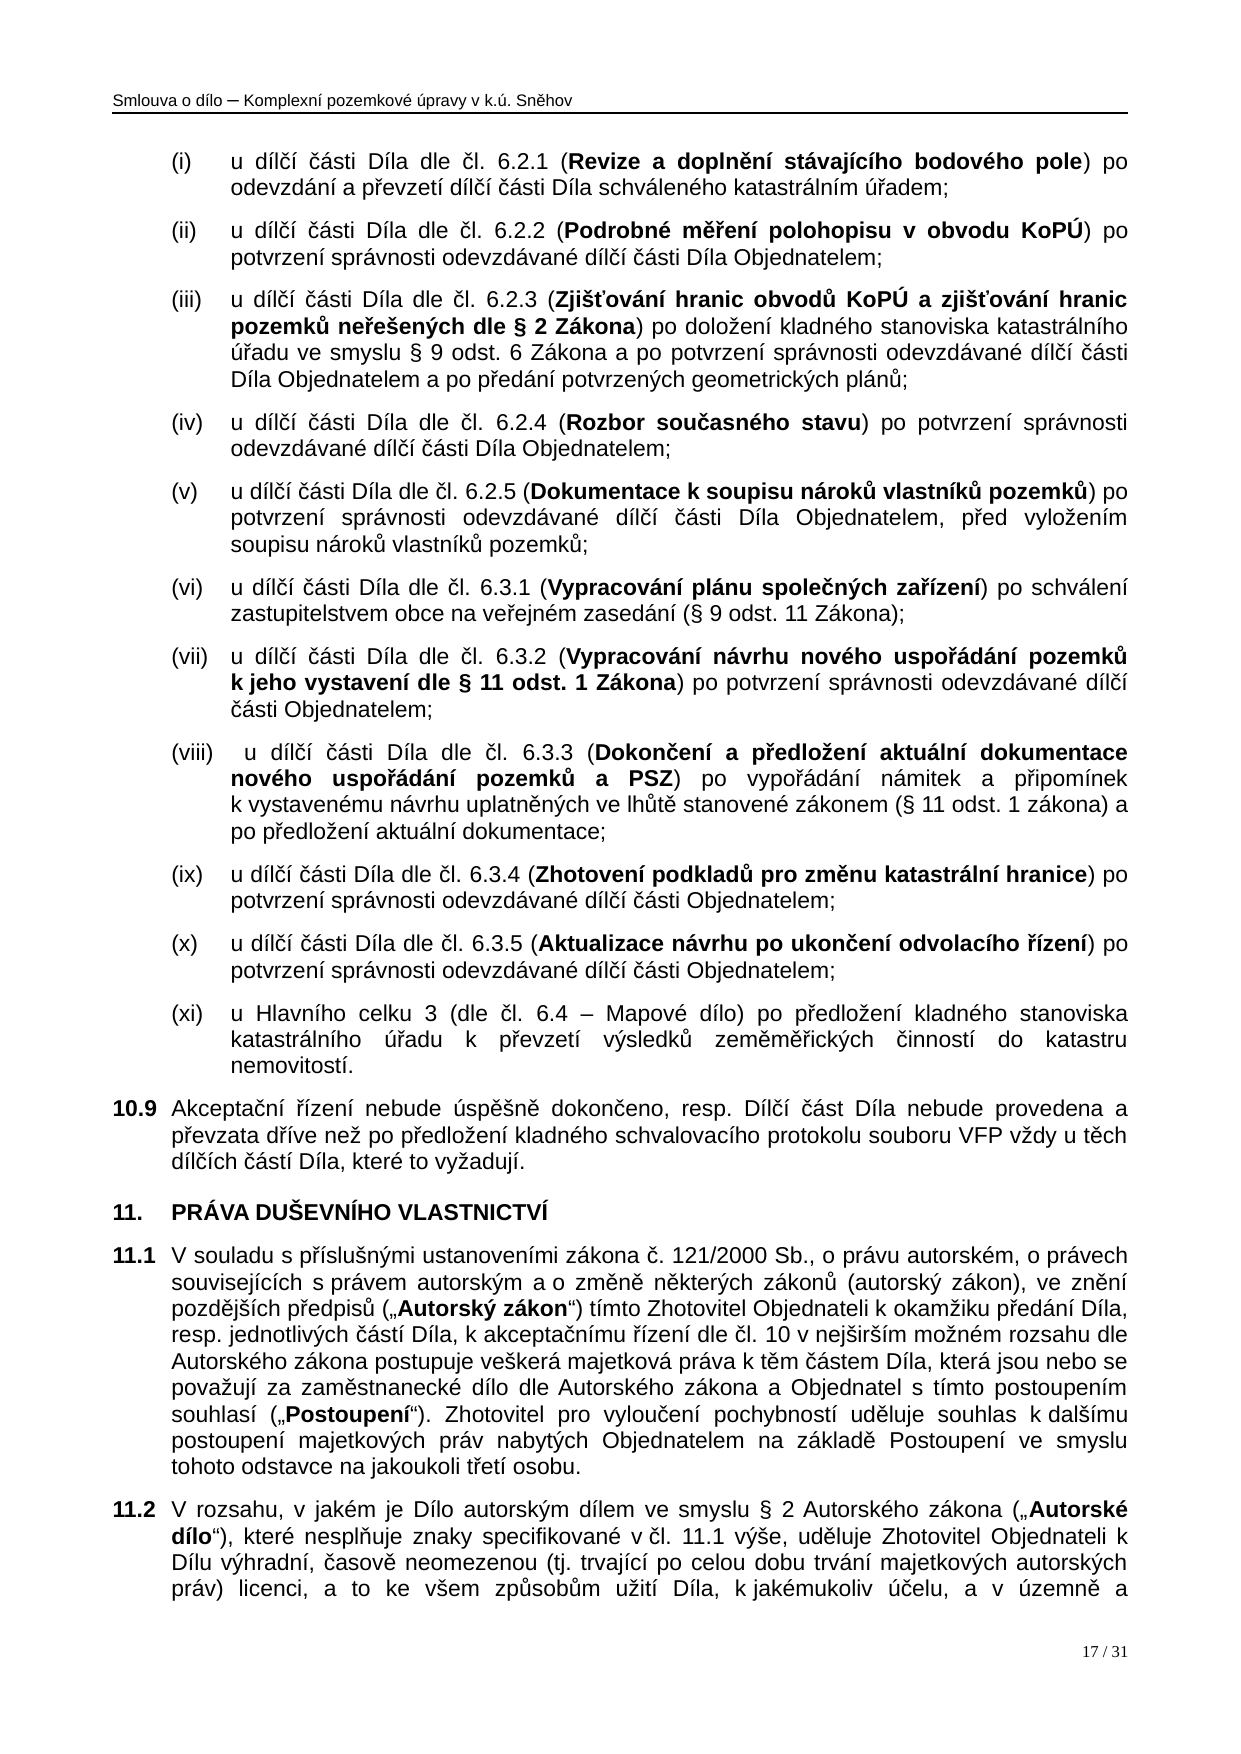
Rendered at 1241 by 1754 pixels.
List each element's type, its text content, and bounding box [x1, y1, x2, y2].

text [112, 1496, 1128, 1602]
list u dílčí části Díla dle čl. 6.3.3 (Dokončení a předložení aktuální dokumentace nového uspořádání pozemků a PSZ) po vypořádání námitek a připomínek k vystavenému návrhu uplatněných ve lhůtě stanovené zákonem (§ 11 odst. 1 zákona) a po předložení aktuální dokumentace; [171, 739, 1128, 844]
list u dílčí části Díla dle čl. 6.3.1 (Vypracování plánu společných zařízení) po schválení zastupitelstvem obce na veřejném zasedání (§ 9 odst. 11 Zákona); [171, 574, 1128, 626]
list u dílčí části Díla dle čl. 6.2.1 (Revize a doplnění stávajícího bodového pole) po odevzdání a převzetí dílčí části Díla schváleného katastrálním úřadem; [171, 148, 1128, 200]
list u Hlavního celku 3 (dle čl. 6.4 – Mapové dílo) po předložení kladného stanoviska katastrálního úřadu k převzetí výsledků zeměměřických činností do katastru nemovitostí. [171, 999, 1128, 1079]
list u dílčí části Díla dle čl. 6.3.2 (Vypracování návrhu nového uspořádání pozemků k jeho vystavení dle § 11 odst. 1 Zákona) po potvrzení správnosti odevzdávané dílčí části Objednatelem; [171, 643, 1128, 722]
list u dílčí části Díla dle čl. 6.3.5 (Aktualizace návrhu po ukončení odvolacího řízení) po potvrzení správnosti odevzdávané dílčí části Objednatelem; [171, 930, 1128, 983]
text V souladu s příslušnými ustanoveními zákona č. 121/2000 Sb., o právu autorském, o právech souvisejících s právem autorským a o změně některých zákonů (autorský zákon), ve znění pozdějších předpisů („Autorský zákon“) tímto Zhotovitel Objednateli k okamžiku předání Díla, resp. jednotlivých částí Díla, k akceptačnímu řízení dle čl. 10 v nejširším možném rozsahu dle Autorského zákona postupuje veškerá majetková práva k těm částem Díla, která jsou nebo se považují za zaměstnanecké dílo dle Autorského zákona a Objednatel s tímto postoupením souhlasí („Postoupení“). Zhotovitel pro vyloučení pochybností uděluje souhlas k dalšímu postoupení majetkových práv nabytých Objednatelem na základě Postoupení ve smyslu tohoto odstavce na jakoukoli třetí osobu. [112, 1242, 1128, 1479]
list u dílčí části Díla dle čl. 6.2.2 (Podrobné měření polohopisu v obvodu KoPÚ) po potvrzení správnosti odevzdávané dílčí části Díla Objednatelem; [171, 217, 1128, 270]
text Akceptační řízení nebude úspěšně dokončeno, resp. Dílčí část Díla nebude provedena a převzata dříve než po předložení kladného schvalovacího protokolu souboru VFP vždy u těch dílčích částí Díla, které to vyžadují. [112, 1095, 1128, 1174]
list u dílčí části Díla dle čl. 6.2.4 (Rozbor současného stavu) po potvrzení správnosti odevzdávané dílčí části Díla Objednatelem; [171, 408, 1128, 461]
text Práva duševního vlastnictví [112, 1199, 1128, 1226]
list u dílčí části Díla dle čl. 6.2.5 (Dokumentace k soupisu nároků vlastníků pozemků) po potvrzení správnosti odevzdávané dílčí části Díla Objednatelem, před vyložením soupisu nároků vlastníků pozemků; [171, 478, 1128, 557]
list u dílčí části Díla dle čl. 6.3.4 (Zhotovení podkladů pro změnu katastrální hranice) po potvrzení správnosti odevzdávané dílčí části Objednatelem; [171, 861, 1128, 913]
list u dílčí části Díla dle čl. 6.2.3 (Zjišťování hranic obvodů KoPÚ a zjišťování hranic pozemků neřešených dle § 2 Zákona) po doložení kladného stanoviska katastrálního úřadu ve smyslu § 9 odst. 6 Zákona a po potvrzení správnosti odevzdávané dílčí části Díla Objednatelem a po předání potvrzených geometrických plánů; [171, 286, 1128, 392]
